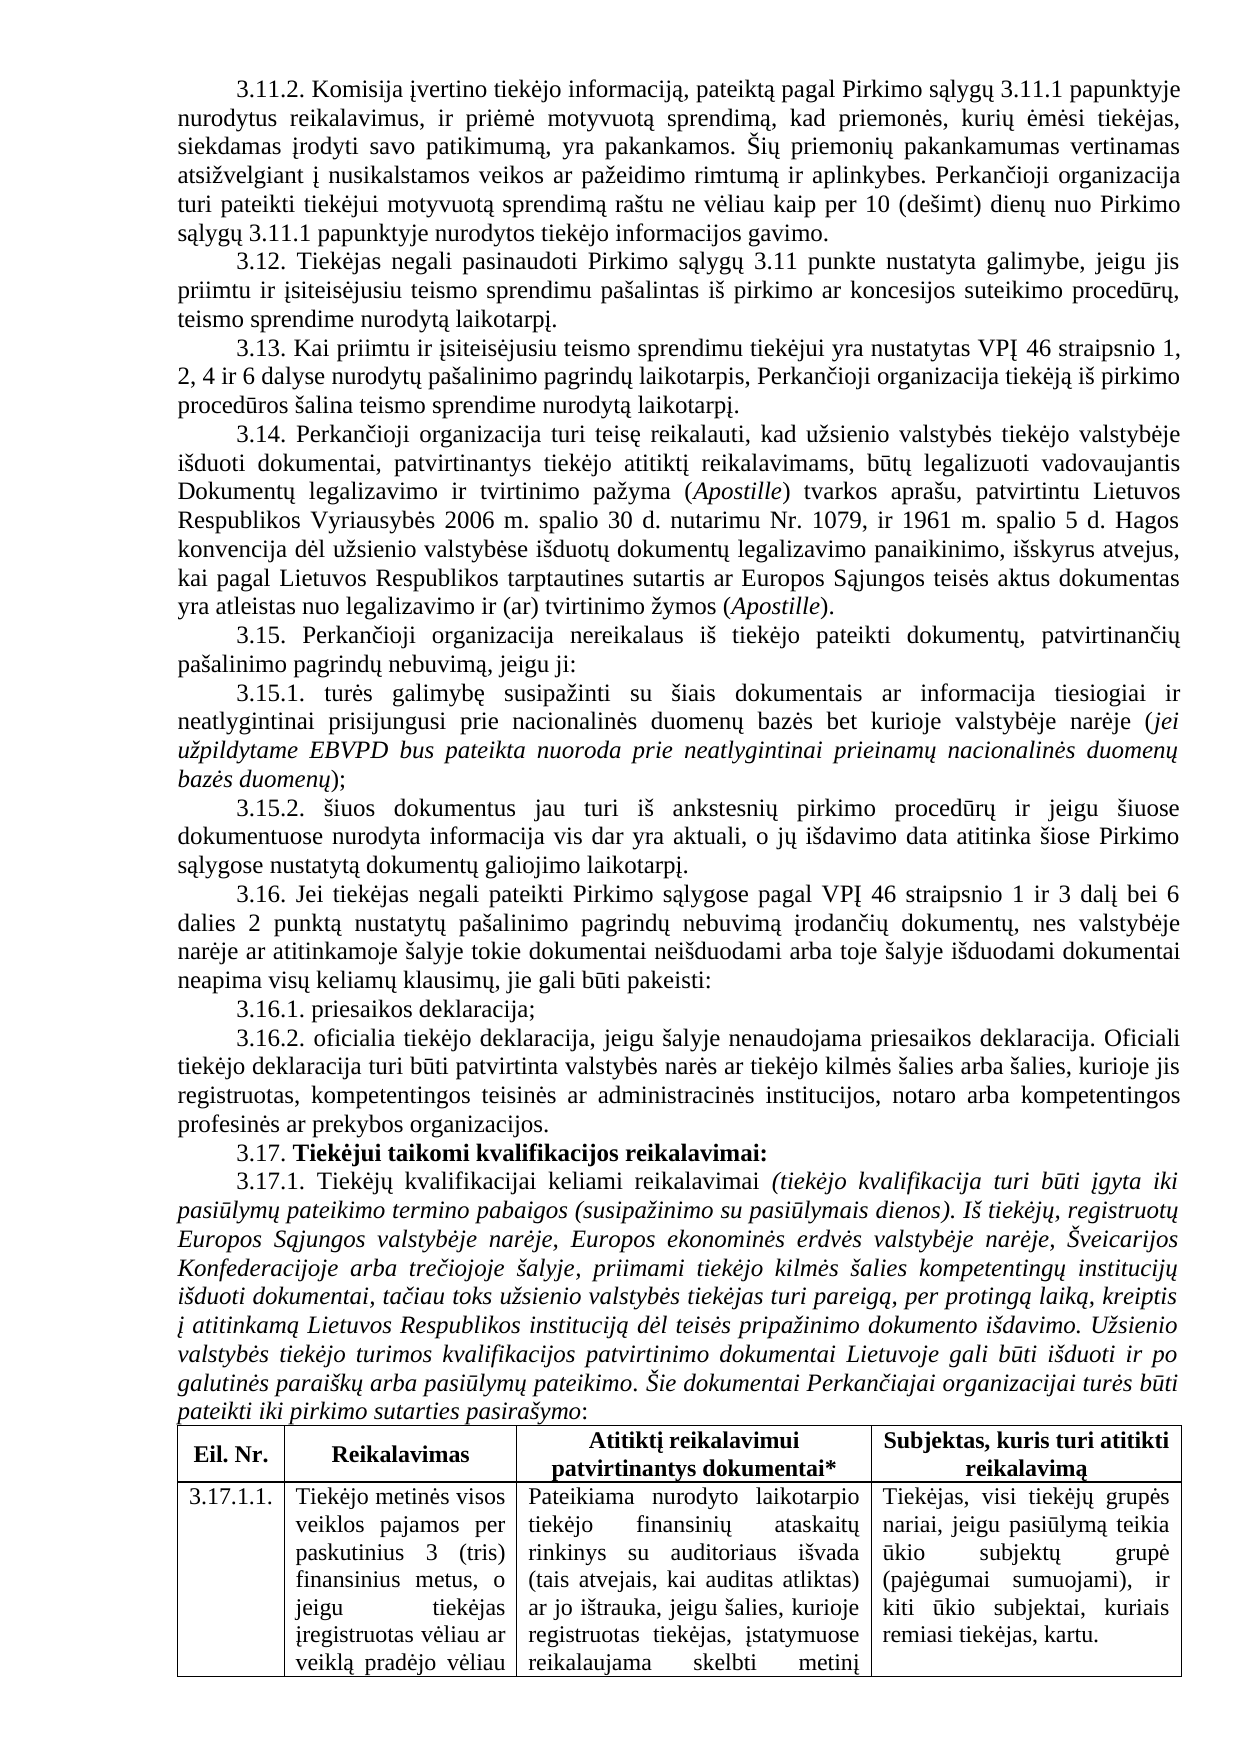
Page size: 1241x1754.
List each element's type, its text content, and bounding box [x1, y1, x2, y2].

text 3.11.2. Komisija įvertino tiekėjo informaciją, pateiktą pagal Pirkimo sąlygų 3.11.1 papunktyje nurodytus reikalavimus, ir priėmė motyvuotą sprendimą, kad priemonės, kurių ėmėsi tiekėjas, siekdamas įrodyti savo patikimumą, yra pakankamos. Šių priemonių pakankamumas vertinamas atsižvelgiant į nusikalstamos veikos ar pažeidimo rimtumą ir aplinkybes. Perkančioji organizacija turi pateikti tiekėjui motyvuotą sprendimą raštu ne vėliau kaip per 10 (dešimt) dienų nuo Pirkimo sąlygų 3.11.1 papunktyje nurodytos tiekėjo informacijos gavimo. [177, 74, 1181, 246]
text 3.15.1. turės galimybę susipažinti su šiais dokumentais ar informacija tiesiogiai ir neatlygintinai prisijungusi prie nacionalinės duomenų bazės bet kurioje valstybėje narėje (jei užpildytame EBVPD bus pateikta nuoroda prie neatlygintinai prieinamų nacionalinės duomenų bazės duomenų); [177, 678, 1181, 793]
text 3.16.1. priesaikos deklaracija; [177, 994, 1181, 1023]
text 3.13. Kai priimtu ir įsiteisėjusiu teismo sprendimu tiekėjui yra nustatytas VPĮ 46 straipsnio 1, 2, 4 ir 6 dalyse nurodytų pašalinimo pagrindų laikotarpis, Perkančioji organizacija tiekėją iš pirkimo procedūros šalina teismo sprendime nurodytą laikotarpį. [177, 333, 1181, 419]
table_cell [517, 1483, 871, 1676]
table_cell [285, 1483, 516, 1676]
text 3.16. Jei tiekėjas negali pateikti Pirkimo sąlygose pagal VPĮ 46 straipsnio 1 ir 3 dalį bei 6 dalies 2 punktą nustatytų pašalinimo pagrindų nebuvimą įrodančių dokumentų, nes valstybėje narėje ar atitinkamoje šalyje tokie dokumentai neišduodami arba toje šalyje išduodami dokumentai neapima visų keliamų klausimų, jie gali būti pakeisti: [177, 879, 1181, 994]
table_header Eil. Nr. [178, 1426, 284, 1481]
text 3.16.2. oficialia tiekėjo deklaracija, jeigu šalyje nenaudojama priesaikos deklaracija. Oficiali tiekėjo deklaracija turi būti patvirtinta valstybės narės ar tiekėjo kilmės šalies arba šalies, kurioje jis registruotas, kompetentingos teisinės ar administracinės institucijos, notaro arba kompetentingos profesinės ar prekybos organizacijos. [177, 1023, 1181, 1138]
text 3.15.2. šiuos dokumentus jau turi iš ankstesnių pirkimo procedūrų ir jeigu šiuose dokumentuose nurodyta informacija vis dar yra aktuali, o jų išdavimo data atitinka šiose Pirkimo sąlygose nustatytą dokumentų galiojimo laikotarpį. [177, 793, 1181, 879]
text 3.17.1. Tiekėjų kvalifikacijai keliami reikalavimai (tiekėjo kvalifikacija turi būti įgyta iki pasiūlymų pateikimo termino pabaigos (susipažinimo su pasiūlymais dienos). Iš tiekėjų, registruotų Europos Sąjungos valstybėje narėje, Europos ekonominės erdvės valstybėje narėje, Šveicarijos Konfederacijoje arba trečiojoje šalyje, priimami tiekėjo kilmės šalies kompetentingų institucijų išduoti dokumentai, tačiau toks užsienio valstybės tiekėjas turi pareigą, per protingą laiką, kreiptis į atitinkamą Lietuvos Respublikos instituciją dėl teisės pripažinimo dokumento išdavimo. Užsienio valstybės tiekėjo turimos kvalifikacijos patvirtinimo dokumentai Lietuvoje gali būti išduoti ir po galutinės paraiškų arba pasiūlymų pateikimo. Šie dokumentai Perkančiajai organizacijai turės būti pateikti iki pirkimo sutarties pasirašymo: [177, 1166, 1181, 1425]
text 3.12. Tiekėjas negali pasinaudoti Pirkimo sąlygų 3.11 punkte nustatyta galimybe, jeigu jis priimtu ir įsiteisėjusiu teismo sprendimu pašalintas iš pirkimo ar koncesijos suteikimo procedūrų, teismo sprendime nurodytą laikotarpį. [177, 246, 1181, 333]
text 3.17. Tiekėjui taikomi kvalifikacijos reikalavimai: [177, 1138, 1181, 1166]
table_header Reikalavimas [285, 1426, 516, 1481]
table_header Subjektas, kuris turi atitikti reikalavimą [872, 1426, 1181, 1481]
table_cell 3.17.1.1. [178, 1483, 284, 1676]
table_header Atitiktį reikalavimui patvirtinantys dokumentai* [517, 1426, 871, 1481]
text 3.14. Perkančioji organizacija turi teisę reikalauti, kad užsienio valstybės tiekėjo valstybėje išduoti dokumentai, patvirtinantys tiekėjo atitiktį reikalavimams, būtų legalizuoti vadovaujantis Dokumentų legalizavimo ir tvirtinimo pažyma (Apostille) tvarkos aprašu, patvirtintu Lietuvos Respublikos Vyriausybės 2006 m. spalio 30 d. nutarimu Nr. 1079, ir 1961 m. spalio 5 d. Hagos konvencija dėl užsienio valstybėse išduotų dokumentų legalizavimo panaikinimo, išskyrus atvejus, kai pagal Lietuvos Respublikos tarptautines sutartis ar Europos Sąjungos teisės aktus dokumentas yra atleistas nuo legalizavimo ir (ar) tvirtinimo žymos (Apostille). [177, 419, 1181, 620]
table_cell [872, 1483, 1181, 1676]
text 3.15. Perkančioji organizacija nereikalaus iš tiekėjo pateikti dokumentų, patvirtinančių pašalinimo pagrindų nebuvimą, jeigu ji: [177, 620, 1181, 678]
